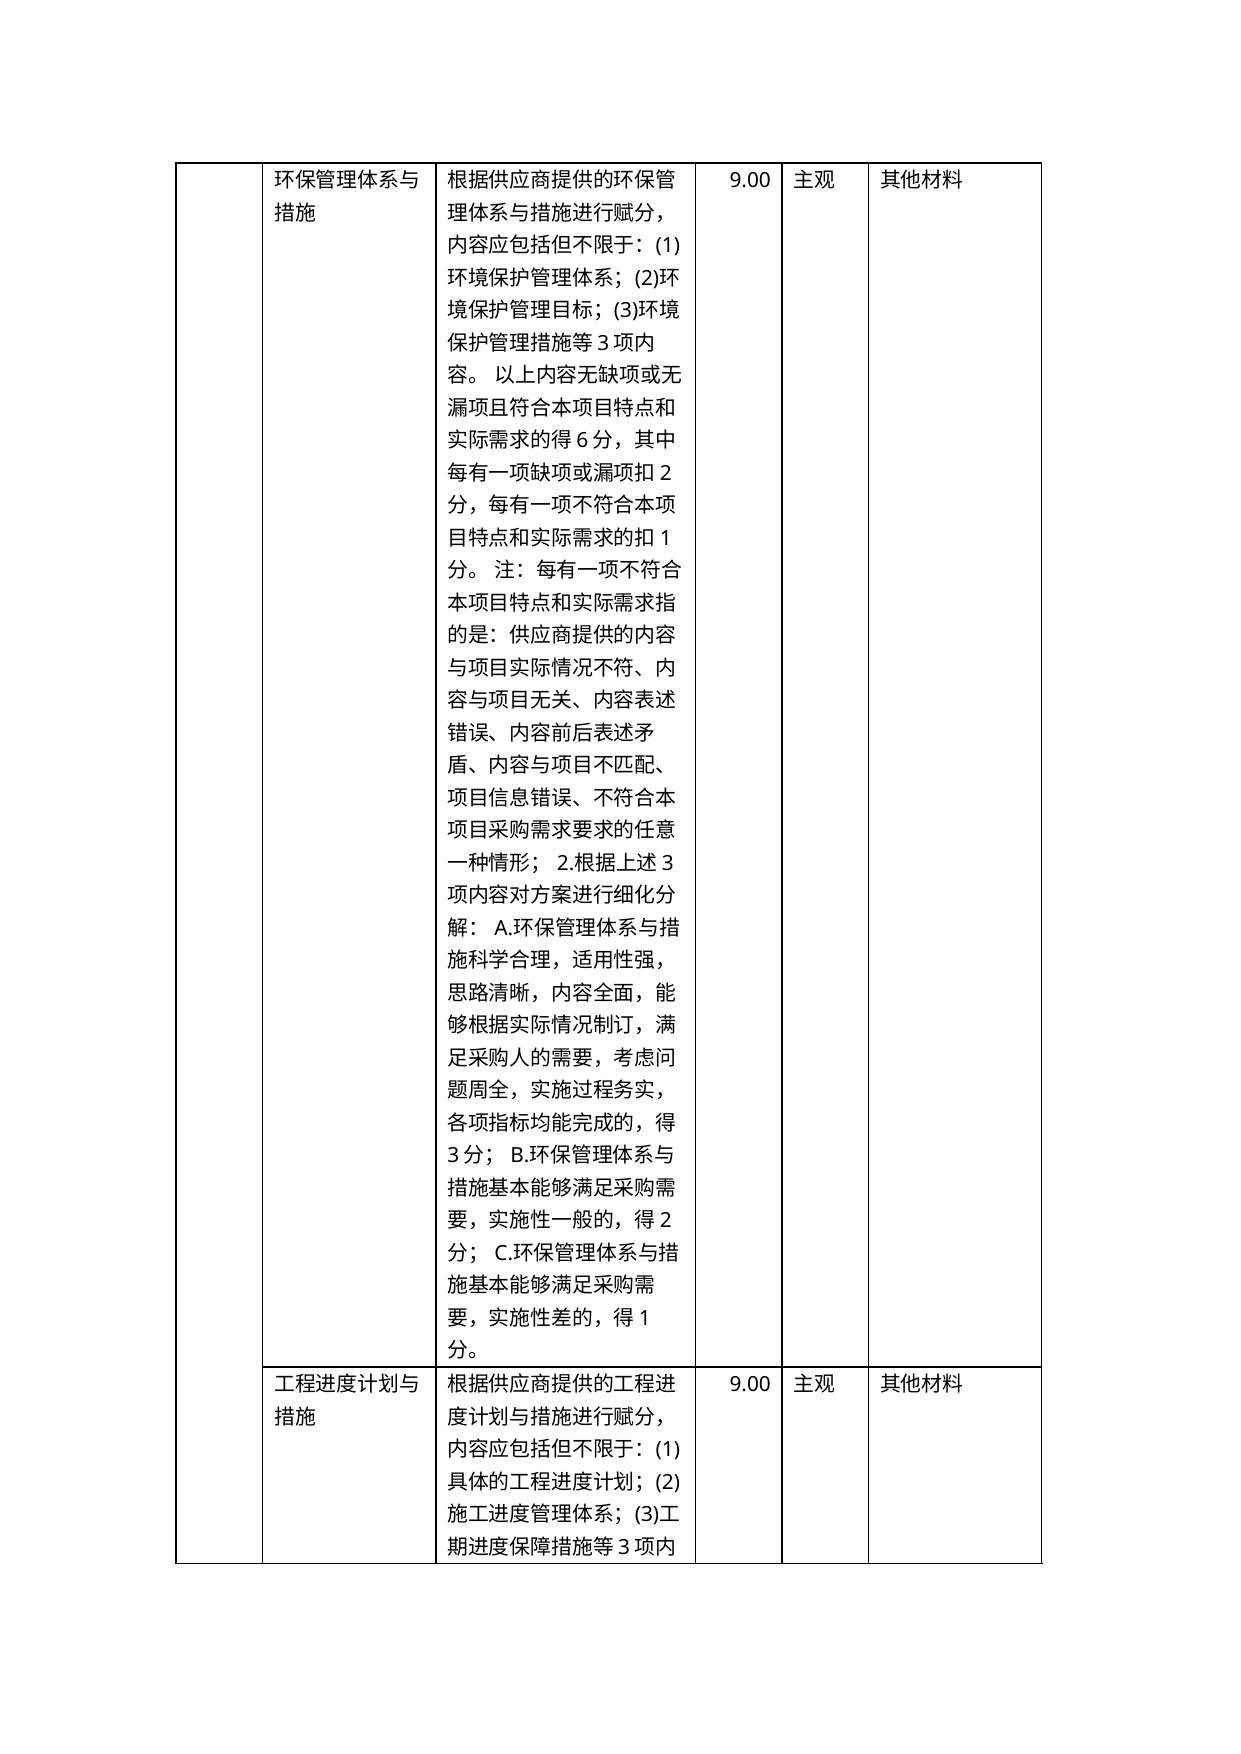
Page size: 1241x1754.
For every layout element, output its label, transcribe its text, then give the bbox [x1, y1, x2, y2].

table_cell 主观 [783, 164, 868, 1366]
table_cell 根据供应商提供的环保管理体系与措施进行赋分，内容应包括但不限于：(1)环境保护管理体系；(2)环境保护管理目标；(3)环境保护管理措施等3项内容。 以上内容无缺项或无漏项且符合本项目特点和实际需求的得6分，其中每有一项缺项或漏项扣2分，每有一项不符合本项目特点和实际需求的扣1分。 注：每有一项不符合本项目特点和实际需求指的是：供应商提供的内容与项目实际情况不符、内容与项目无关、内容表述错误、内容前后表述矛盾、内容与项目不匹配、项目信息错误、不符合本项目采购需求要求的任意一种情形； 2.根据上述3项内容对方案进行细化分解： A.环保管理体系与措施科学合理，适用性强，思路清晰，内容全面，能够根据实际情况制订，满足采购人的需要，考虑问题周全，实施过程务实，各项指标均能完成的，得3分； B.环保管理体系与措施基本能够满足采购需要，实施性一般的，得2分； C.环保管理体系与措施基本能够满足采购需要，实施性差的，得1分。 [437, 164, 695, 1366]
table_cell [437, 1368, 695, 1563]
table_cell 工程进度计划与措施 [263, 1368, 435, 1563]
table_cell 9.00 [696, 1368, 781, 1563]
table_cell 其他材料 [869, 164, 1041, 1366]
table_cell 主观 [783, 1368, 868, 1563]
table_cell 其他材料 [869, 1368, 1041, 1563]
table_cell 环保管理体系与措施 [263, 164, 435, 1366]
table_cell 9.00 [696, 164, 781, 1366]
